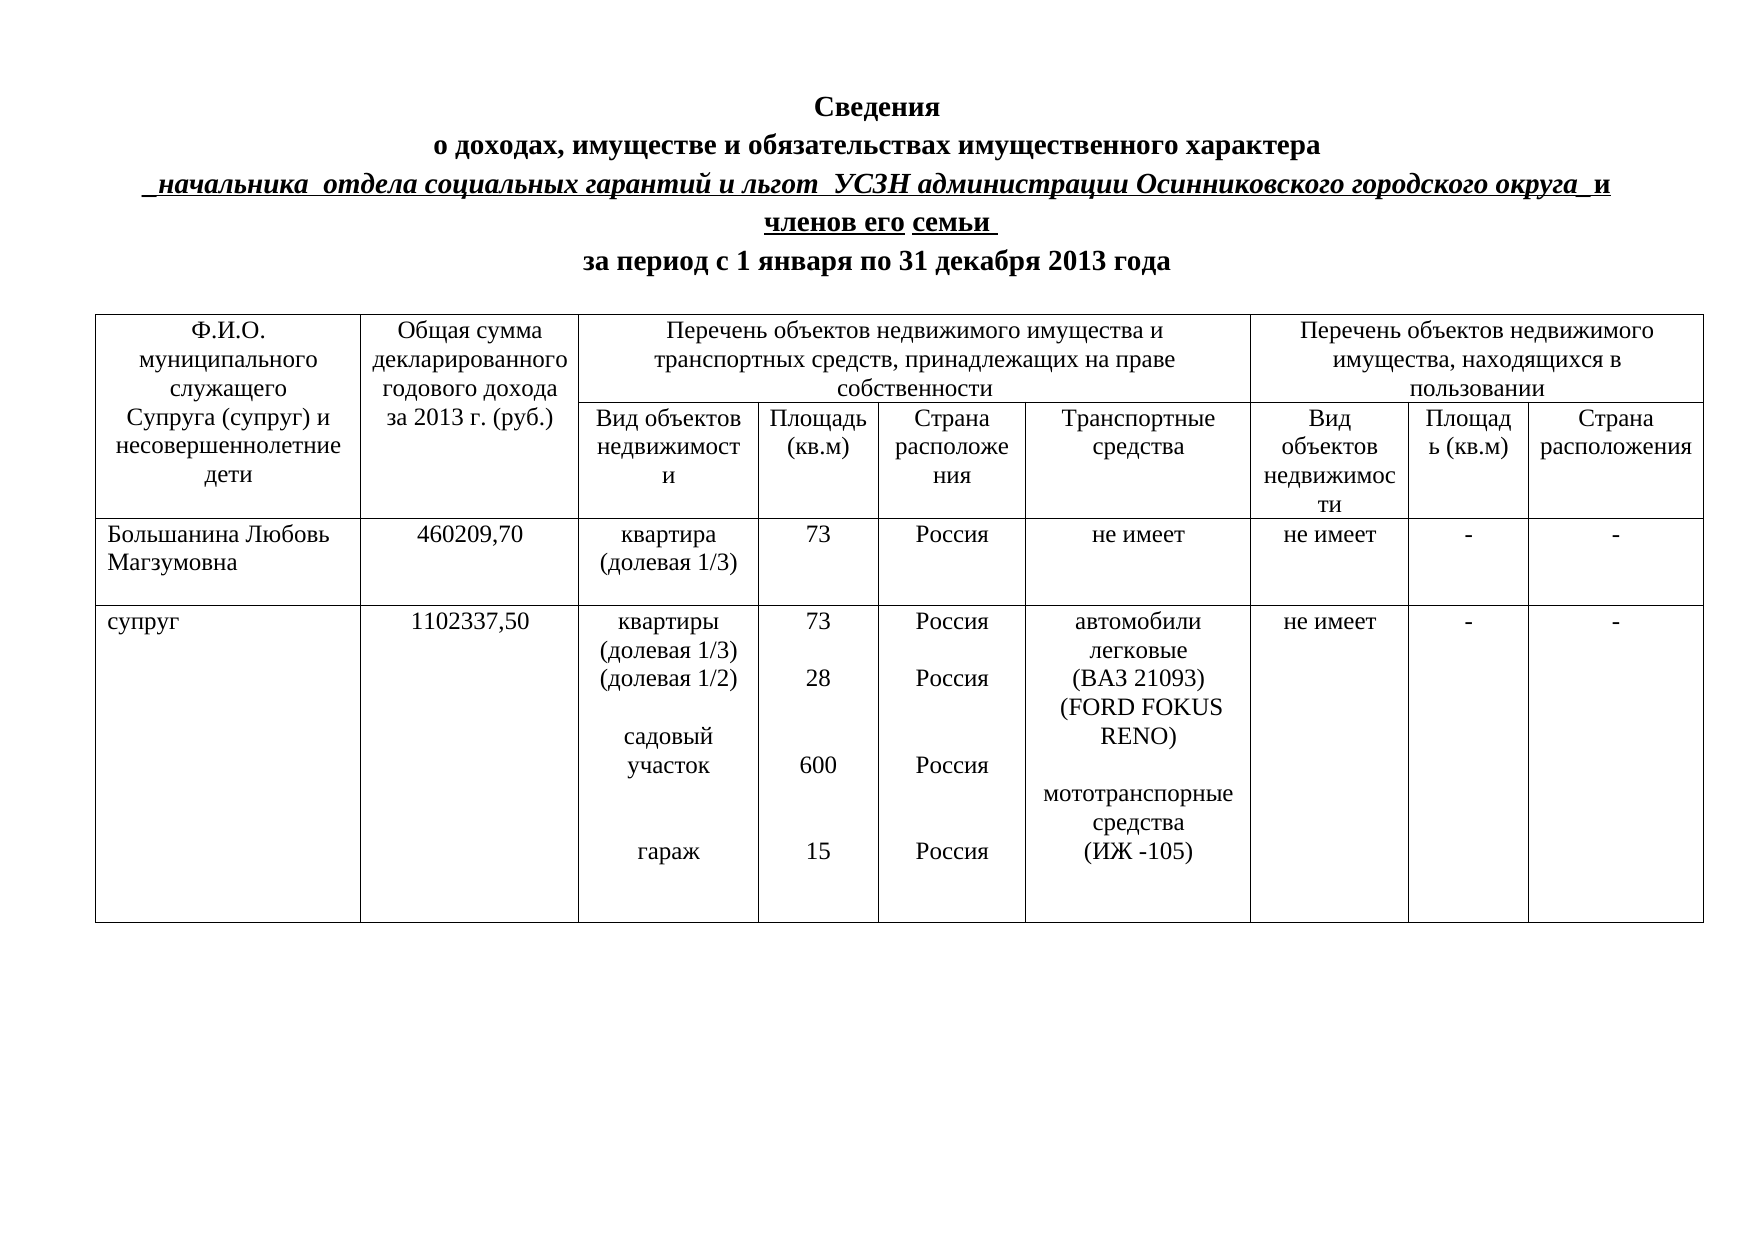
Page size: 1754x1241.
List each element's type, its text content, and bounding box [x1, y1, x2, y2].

table_cell автомобили легковые (ВАЗ 21093) (FORD FOKUS RENO) мототранспорные средства (ИЖ -105) [1026, 606, 1250, 922]
text за период с 1 января по 31 декабря 2013 года [118, 243, 1636, 276]
table_cell квартира (долевая 1/3) [579, 519, 758, 605]
table_cell 460209,70 [361, 519, 578, 605]
table_cell Россия Россия Россия Россия [879, 606, 1025, 922]
table_cell не имеет [1251, 606, 1408, 922]
table_header Перечень объектов недвижимого имущества, находящихся в пользовании [1251, 315, 1703, 402]
table_header Ф.И.О. муниципального служащего Супруга (супруг) и несовершеннолетние дети [96, 315, 360, 518]
table_cell не имеет [1026, 519, 1250, 605]
text _начальника отдела социальных гарантий и льгот УСЗН администрации Осинниковского городского округа_и членов его семьи [118, 166, 1636, 238]
text о доходах, имуществе и обязательствах имущественного характера [118, 127, 1636, 161]
table_header Перечень объектов недвижимого имущества и транспортных средств, принадлежащих на праве собственности [579, 315, 1250, 402]
table_cell Площадь (кв.м) [1409, 403, 1528, 518]
table_cell - [1409, 606, 1528, 922]
table_cell Транспортные средства [1026, 403, 1250, 518]
table_cell квартиры (долевая 1/3) (долевая 1/2) садовый участок гараж [579, 606, 758, 922]
table_cell Вид объектов недвижимости [579, 403, 758, 518]
table_cell Вид объектов недвижимости [1251, 403, 1408, 518]
table_cell Россия [879, 519, 1025, 605]
table_cell Большанина Любовь Магзумовна [96, 519, 360, 605]
table_cell супруг [96, 606, 360, 922]
table_cell 73 [759, 519, 878, 605]
table_cell - [1529, 606, 1703, 922]
text Cведения [118, 89, 1636, 122]
table_cell не имеет [1251, 519, 1408, 605]
table_header Общая сумма декларированного годового дохода за 2013 г. (руб.) [361, 315, 578, 518]
table_cell - [1529, 519, 1703, 605]
table_cell Площадь (кв.м) [759, 403, 878, 518]
table_cell Страна расположения [1529, 403, 1703, 518]
table_cell - [1409, 519, 1528, 605]
table_cell 1102337,50 [361, 606, 578, 922]
table_cell 73 28 600 15 [759, 606, 878, 922]
table_cell Страна расположения [879, 403, 1025, 518]
